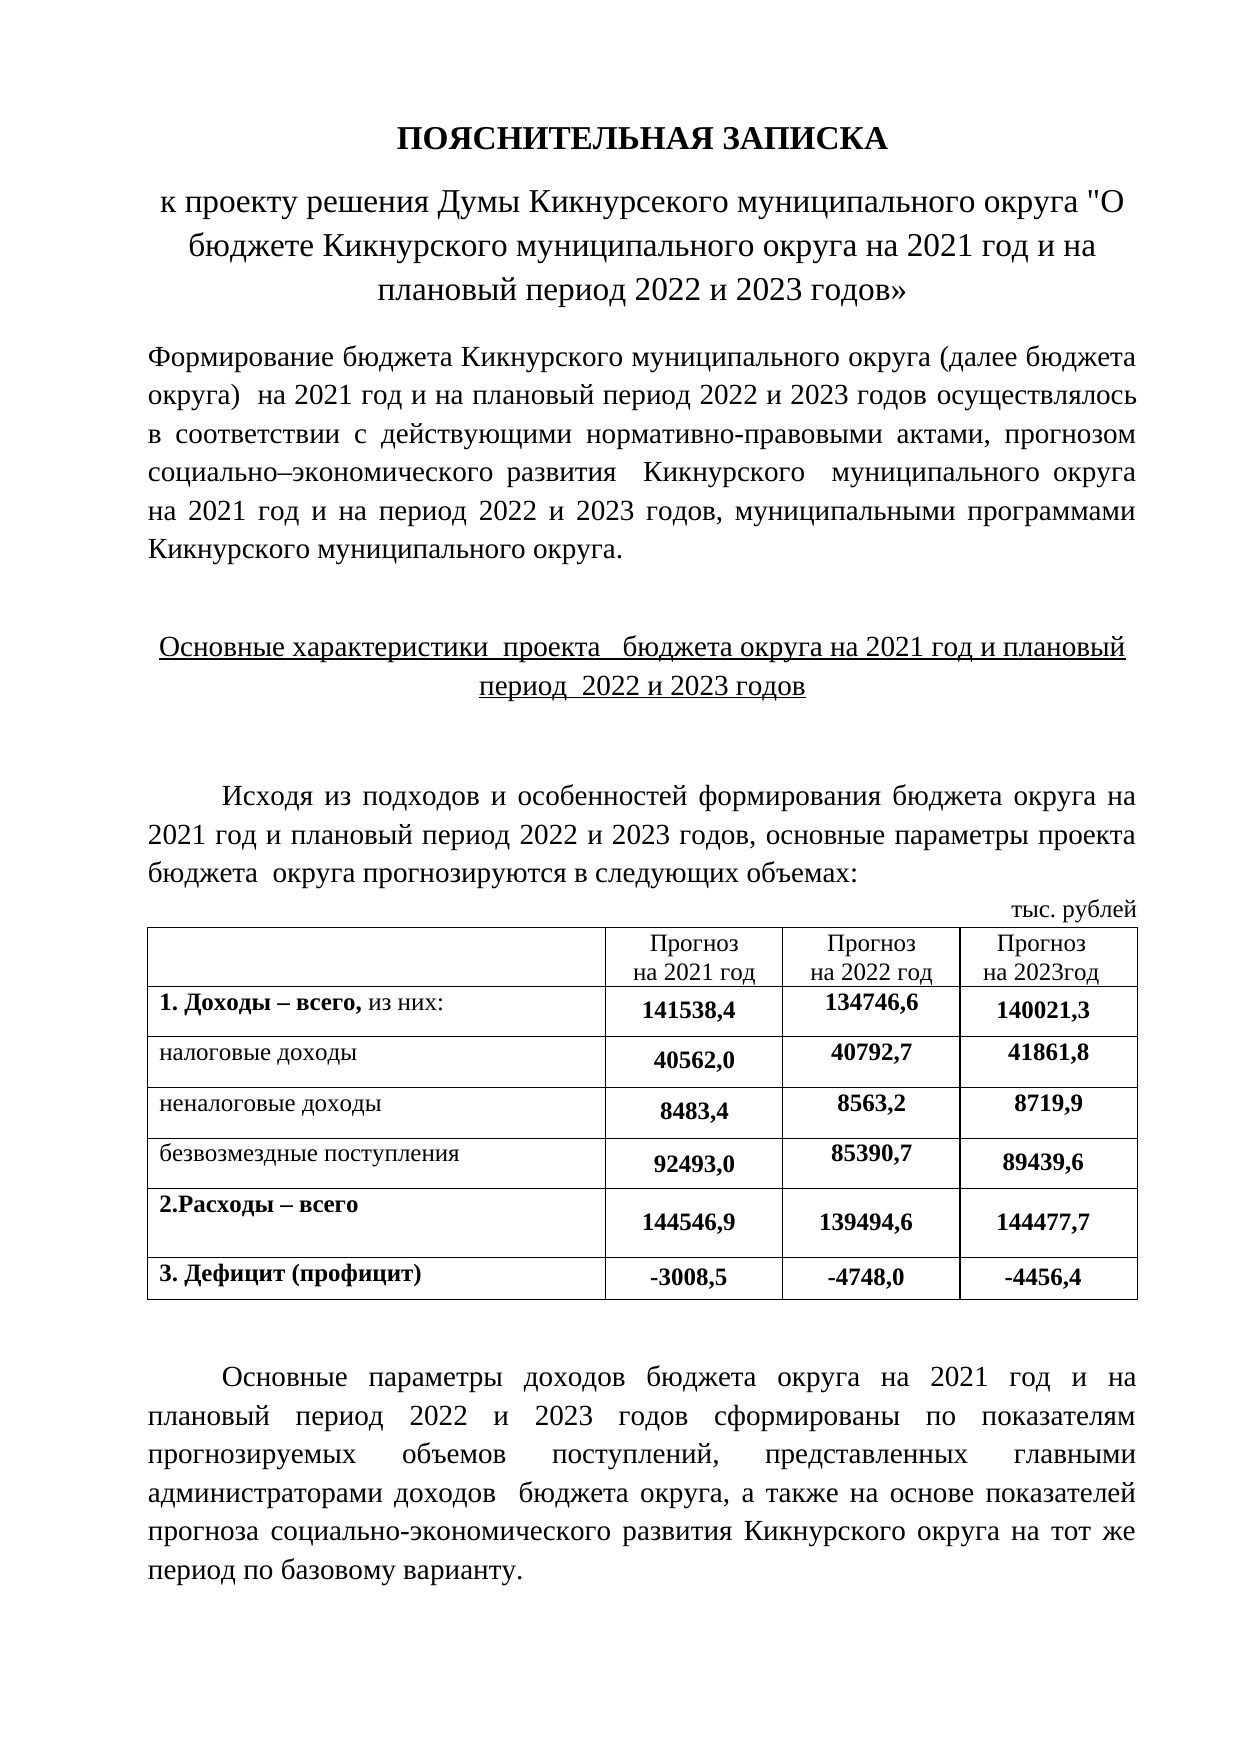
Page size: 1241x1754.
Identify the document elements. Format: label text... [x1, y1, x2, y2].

table_cell -3008,5 [606, 1258, 782, 1299]
table_header Прогноз на 2023год [961, 928, 1137, 986]
text Основные характеристики проекта бюджета округа на 2021 год и плановый период 2022 и 2023 годов [148, 629, 1137, 701]
table_cell 40562,0 [606, 1037, 782, 1087]
table_cell 144477,7 [961, 1189, 1137, 1257]
table_cell 2.Расходы – всего [148, 1189, 605, 1257]
table_cell безвозмездные поступления [148, 1139, 605, 1188]
table_cell 140021,3 [961, 987, 1137, 1036]
table_cell 141538,4 [606, 987, 782, 1036]
subtitle к проекту решения Думы Кикнурсекого муниципального округа "О бюджете Кикнурского муниципального округа на 2021 год и на плановый период 2022 и 2023 годов» [148, 181, 1137, 308]
table_cell 89439,6 [961, 1139, 1137, 1188]
text тыс. рублей [148, 894, 1137, 923]
table_cell 8719,9 [961, 1088, 1137, 1137]
subtitle Формирование бюджета Кикнурского муниципального округа (далее бюджета округа) на 2021 год и на плановый период 2022 и 2023 годов осуществлялось в соответствии с действующими нормативно-правовыми актами, прогнозом социально–экономического развития Кикнурского муниципального округа на 2021 год и на период 2022 и 2023 годов, муниципальными программами Кикнурского муниципального округа. [148, 339, 1137, 565]
table_cell 41861,8 [961, 1037, 1137, 1087]
text Исходя из подходов и особенностей формирования бюджета округа на 2021 год и плановый период 2022 и 2023 годов, основные параметры проекта бюджета округа прогнозируются в следующих объемах: [148, 778, 1137, 889]
table_cell 134746,6 [783, 987, 959, 1036]
table_cell 8483,4 [606, 1088, 782, 1137]
table_header [148, 928, 605, 986]
table_cell 85390,7 [783, 1139, 959, 1188]
text Основные параметры доходов бюджета округа на 2021 год и на плановый период 2022 и 2023 годов сформированы по показателям прогнозируемых объемов поступлений, представленных главными администраторами доходов бюджета округа, а также на основе показателей прогноза социально-экономического развития Кикнурского округа на тот же период по базовому варианту. [148, 1359, 1137, 1586]
table_cell 1. Доходы – всего, из них: [148, 987, 605, 1036]
table_cell налоговые доходы [148, 1037, 605, 1087]
table_cell -4748,0 [783, 1258, 959, 1299]
table_cell 3. Дефицит (профицит) [148, 1258, 605, 1299]
table_cell неналоговые доходы [148, 1088, 605, 1137]
table_cell 139494,6 [783, 1189, 959, 1257]
title ПОЯСНИТЕЛЬНАЯ ЗАПИСКА [148, 118, 1137, 156]
table_header Прогноз на 2022 год [783, 928, 959, 986]
table_cell 144546,9 [606, 1189, 782, 1257]
table_cell 40792,7 [783, 1037, 959, 1087]
table_cell -4456,4 [961, 1258, 1137, 1299]
table_header Прогноз на 2021 год [606, 928, 782, 986]
table_cell 8563,2 [783, 1088, 959, 1137]
table_cell 92493,0 [606, 1139, 782, 1188]
